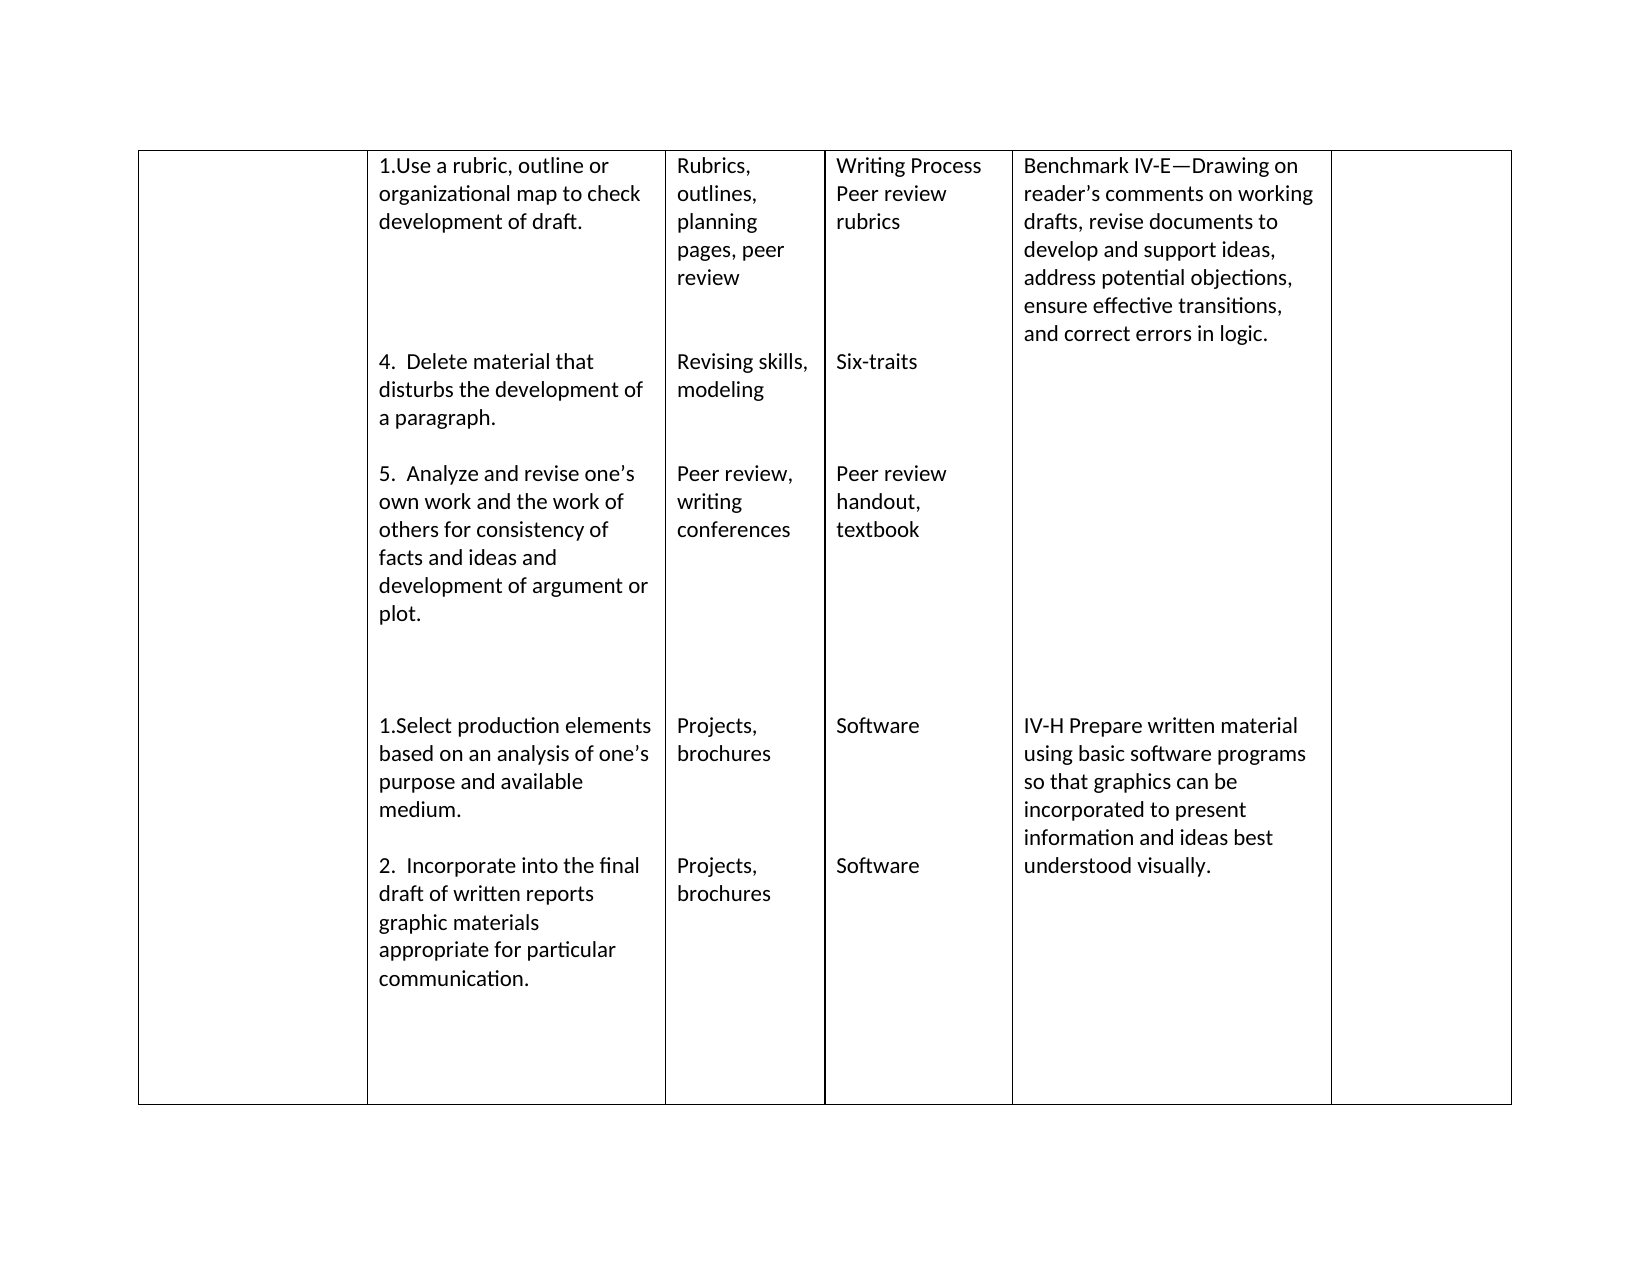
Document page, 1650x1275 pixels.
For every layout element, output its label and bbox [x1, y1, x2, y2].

table_cell [826, 151, 1012, 1104]
table_cell [666, 151, 824, 1104]
table_cell [368, 151, 665, 1104]
table_cell [139, 151, 367, 1104]
table_cell [1013, 151, 1331, 1104]
table_cell [1332, 151, 1511, 1104]
